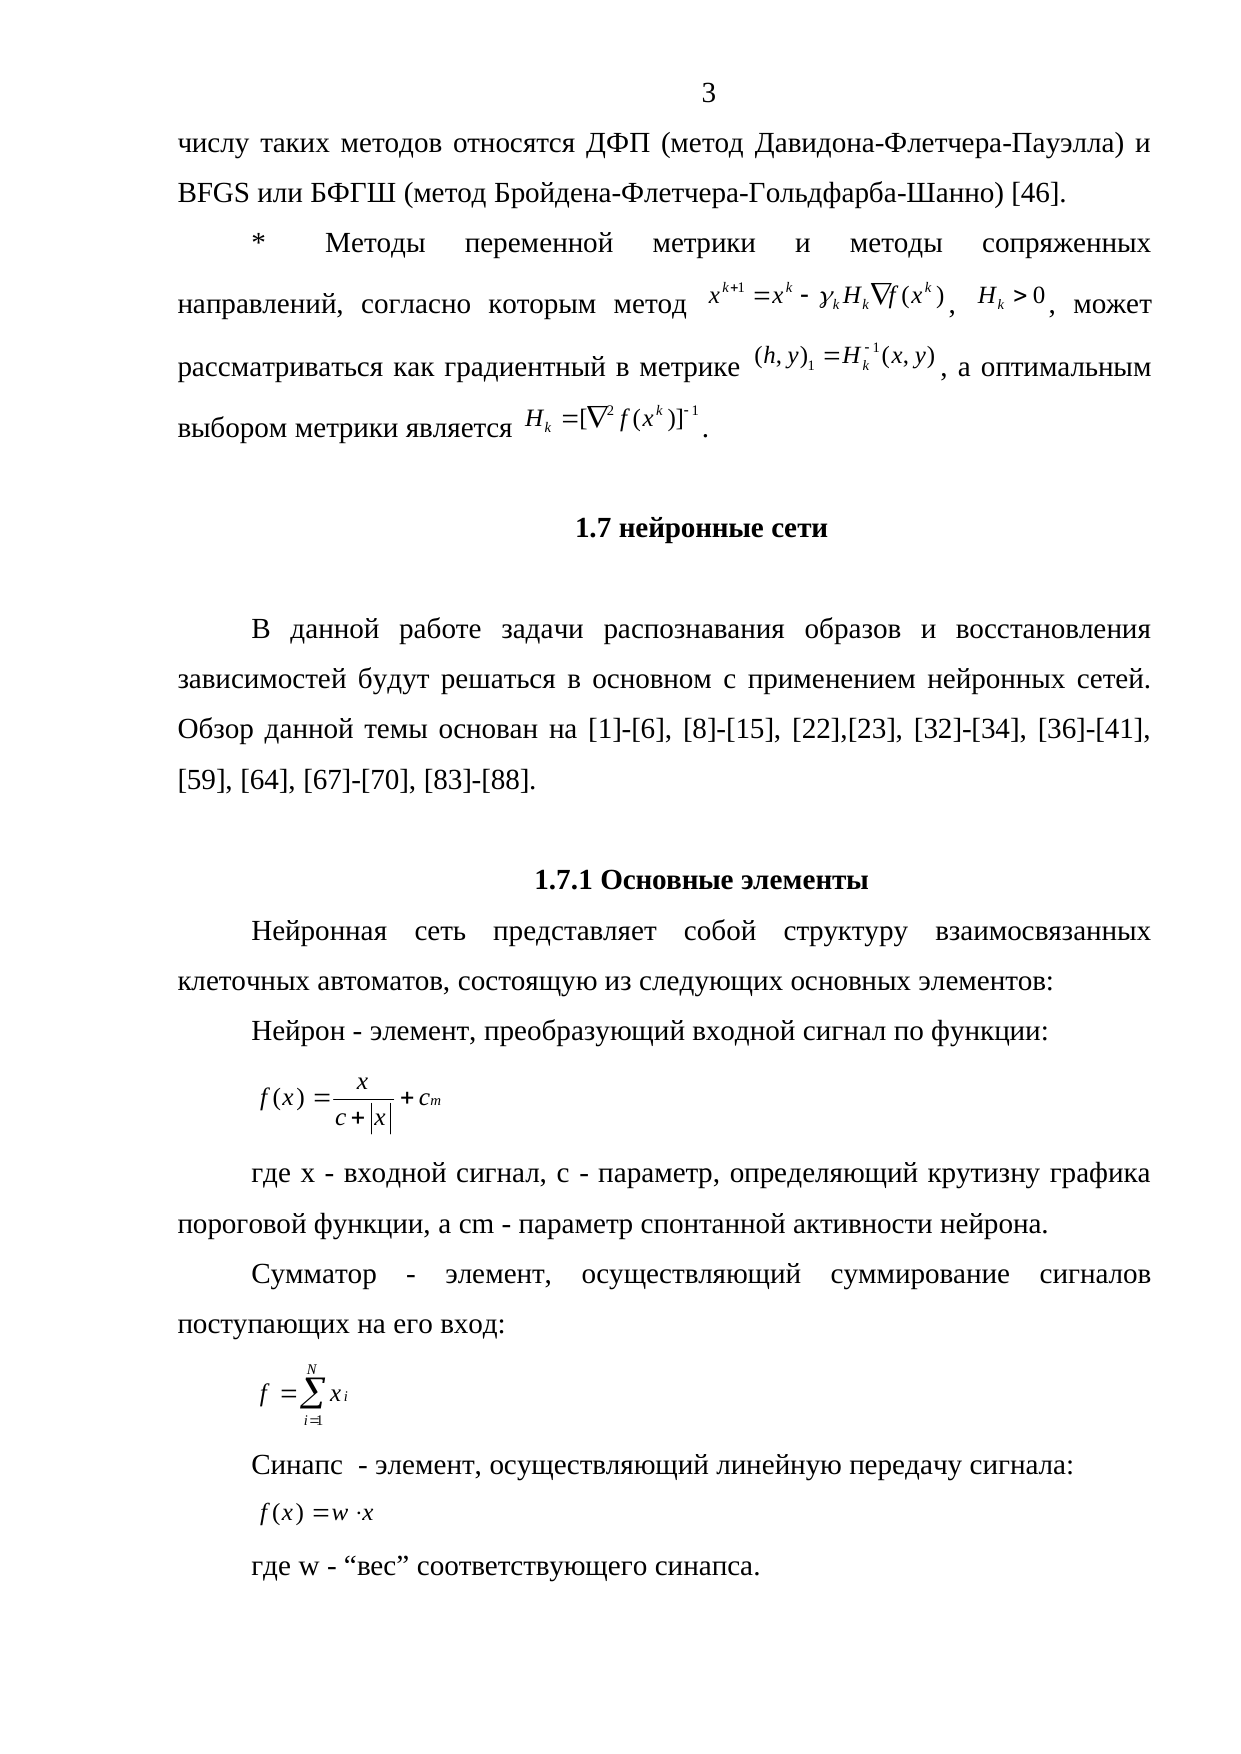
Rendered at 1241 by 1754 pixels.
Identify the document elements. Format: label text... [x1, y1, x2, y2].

text Нейронная сеть представляет собой структуру взаимосвязанных клеточных автоматов, состоящую из следующих основных элементов: [177, 913, 1152, 997]
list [177, 125, 1152, 209]
text Синапс - элемент, осуществляющий линейную передачу сигнала: [177, 1447, 1152, 1481]
subtitle 1.7 нейронные сети [177, 511, 1152, 544]
text В данной работе задачи распознавания образов и восстановления зависимостей будут решаться в основном с применением нейронных сетей. Обзор данной темы основан на [1]-[6], [8]-[15], [22],[23], [32]-[34], [36]-[41], [59], [64], [67]-[70], [83]-[88]. [177, 611, 1152, 796]
list Методы переменной метрики и методы сопряженных направлений, согласно которым метод , , может рассматриваться как градиентный в метрике , а оптимальным выбором метрики является . [177, 226, 1152, 443]
text Нейрон - элемент, преобразующий входной сигнал по функции: [177, 1014, 1152, 1047]
text Сумматор - элемент, осуществляющий суммирование сигналов поступающих на его вход: [177, 1256, 1152, 1340]
subtitle 1.7.1 Основные элементы [177, 863, 1152, 896]
text где x - входной сигнал, c - параметр, определяющий крутизну графика пороговой функции, а cm - параметр спонтанной активности нейрона. [177, 1156, 1152, 1240]
text где w - “вес” соответствующего синапса. [177, 1548, 1152, 1582]
